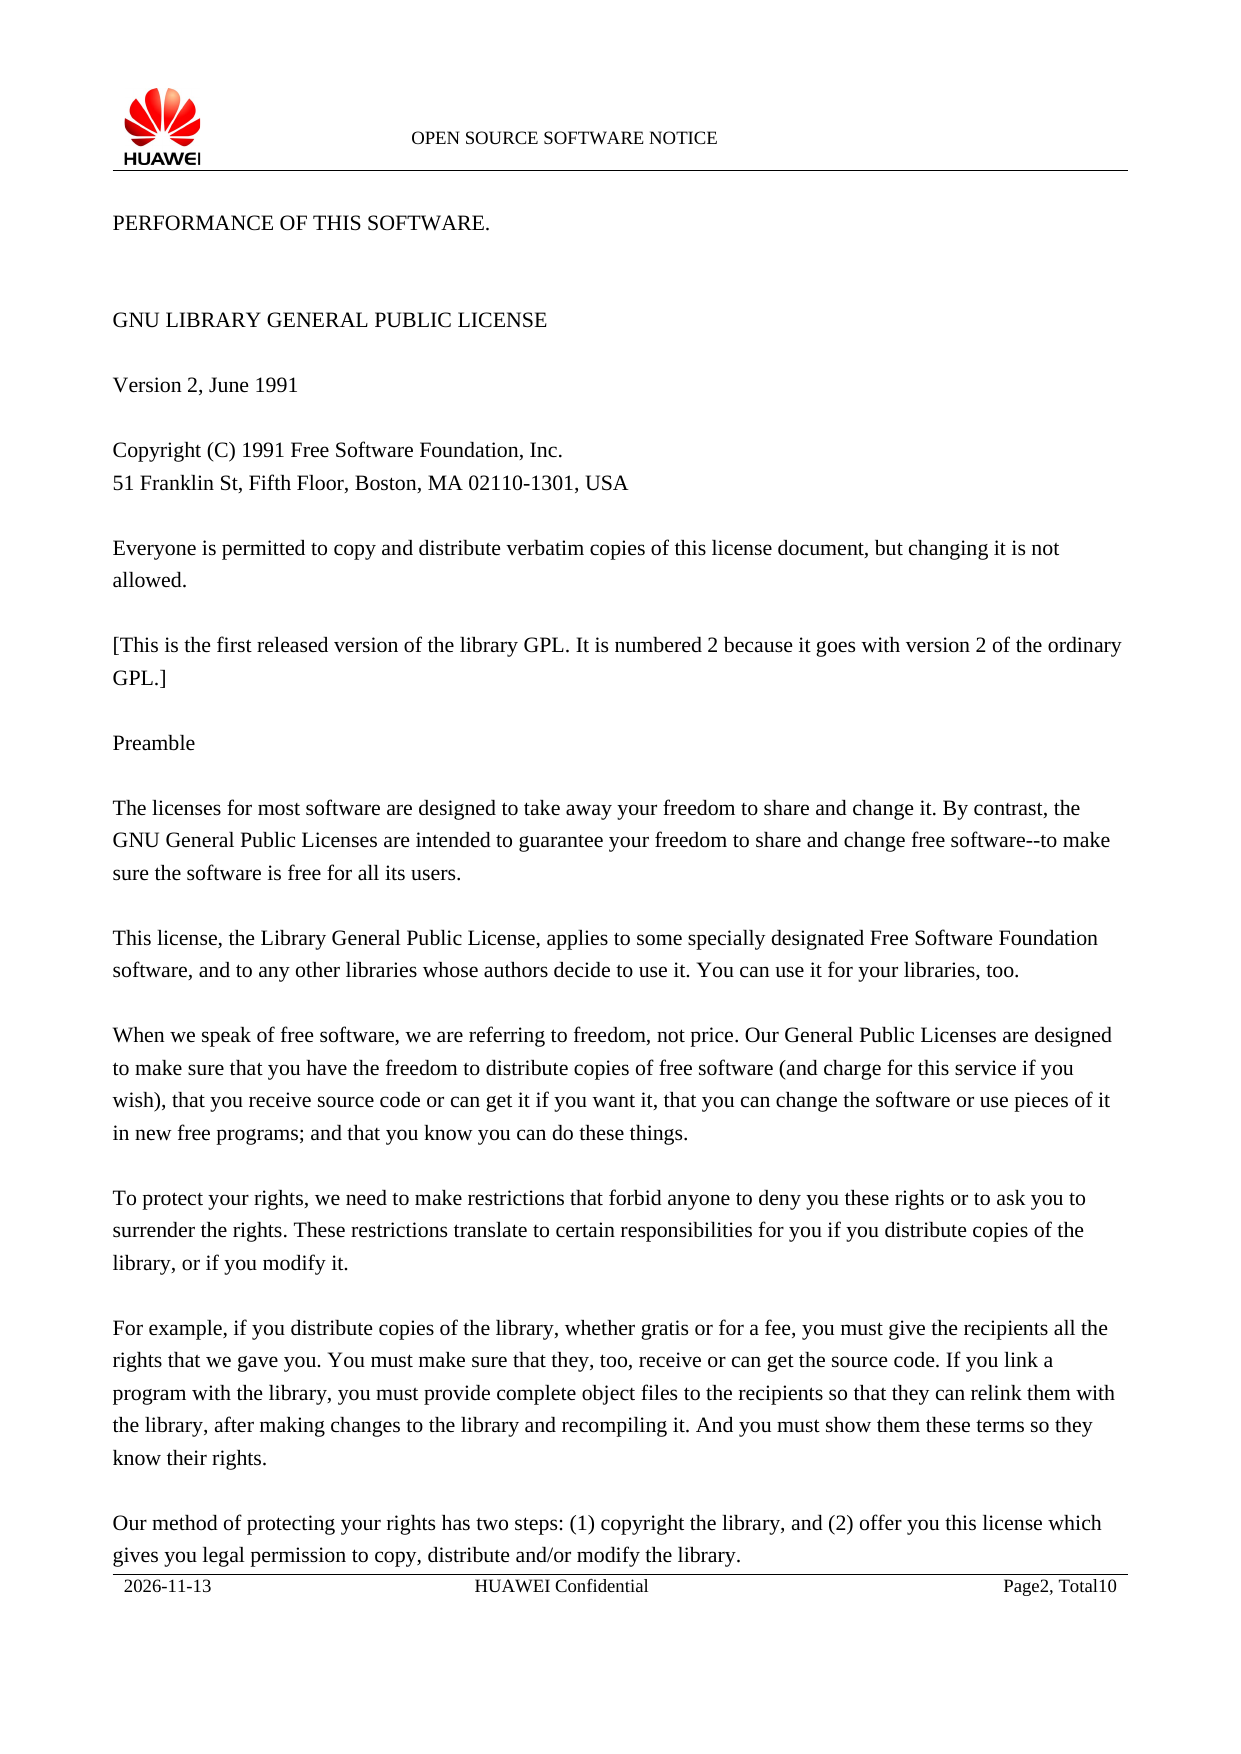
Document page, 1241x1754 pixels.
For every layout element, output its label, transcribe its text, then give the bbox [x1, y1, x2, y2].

picture [124, 88, 201, 165]
